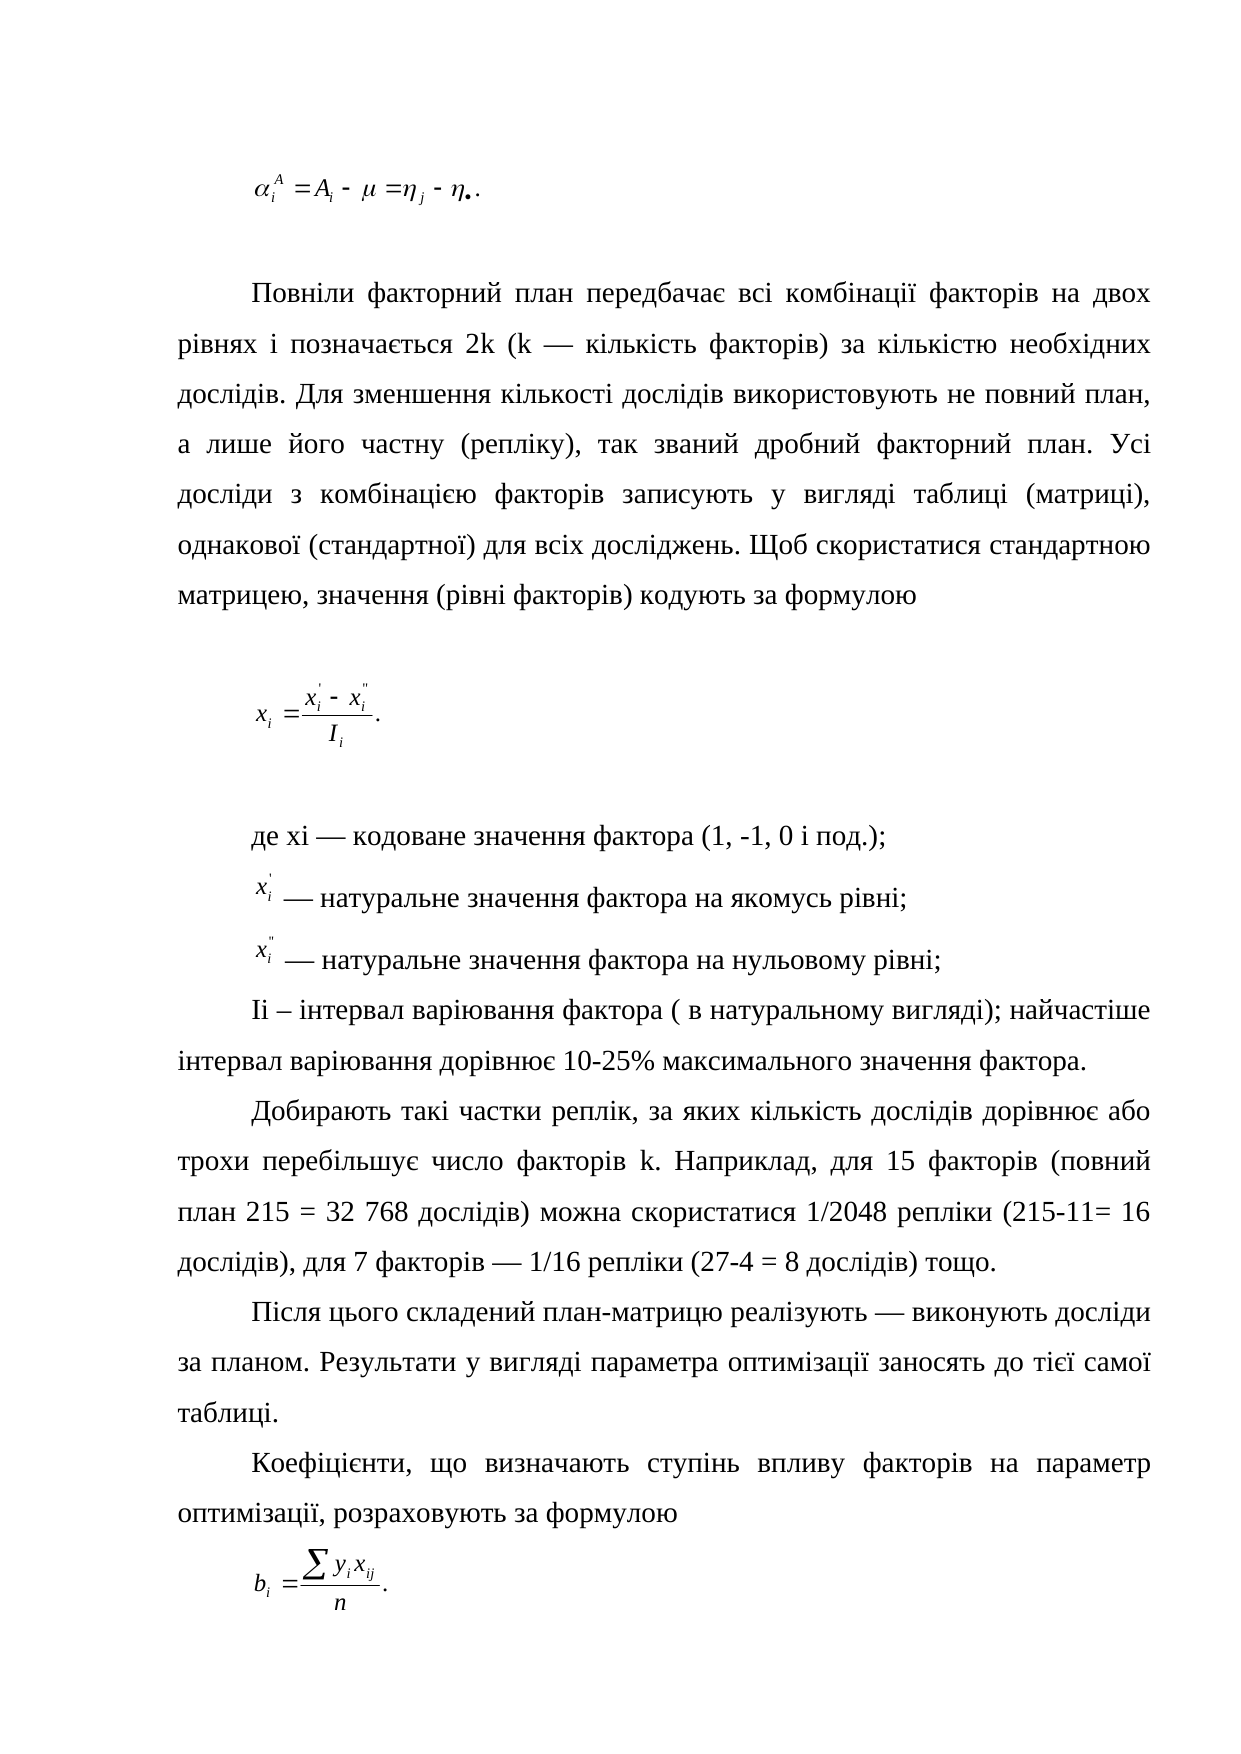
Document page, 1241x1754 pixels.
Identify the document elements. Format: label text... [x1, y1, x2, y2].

text Добирають такі частки реплік, за яких кількість дослідів дорівнює або трохи перебільшує число факторів k. Наприклад, для 15 факторів (повний план 215 = 32 768 дослідів) можна скористатися 1/2048 репліки (215-11= 16 дослідів), для 7 факторів — 1/16 репліки (27-4 = 8 дослідів) тощо. [177, 1093, 1152, 1277]
text Коефіцієнти, що визначають ступінь впливу факторів на параметр оптимізації, розраховують за формулою [177, 1445, 1152, 1529]
text Іі – інтервал варіювання фактора ( в натуральному вигляді); найчастіше інтервал варіювання дорівнює 10-25% максимального значення фактора. [177, 992, 1152, 1076]
text — натуральне значення фактора на нульовому рівні; [177, 930, 1152, 976]
text — натуральне значення фактора на якомусь рівні; [177, 868, 1152, 913]
text Після цього складений план-матрицю реалізують — виконують досліди за планом. Результати у вигляді параметра оптимізації заносять до тієї самої таблиці. [177, 1294, 1152, 1428]
text де хі — кодоване значення фактора (1, -1, 0 і под.); [177, 818, 1152, 851]
text Повніли факторний план передбачає всі комбінації факторів на двох рівнях і позначається 2k (k — кількість факторів) за кількістю необхідних дослідів. Для зменшення кількості дослідів використовують не повний план, а лише його частну (репліку), так званий дробний факторний план. Усі досліди з комбінацією факторів записують у вигляді таблиці (матриці), однакової (стандартної) для всіх досліджень. Щоб скористатися стандартною матрицею, значення (рівні факторів) кодують за формулою [177, 275, 1152, 611]
